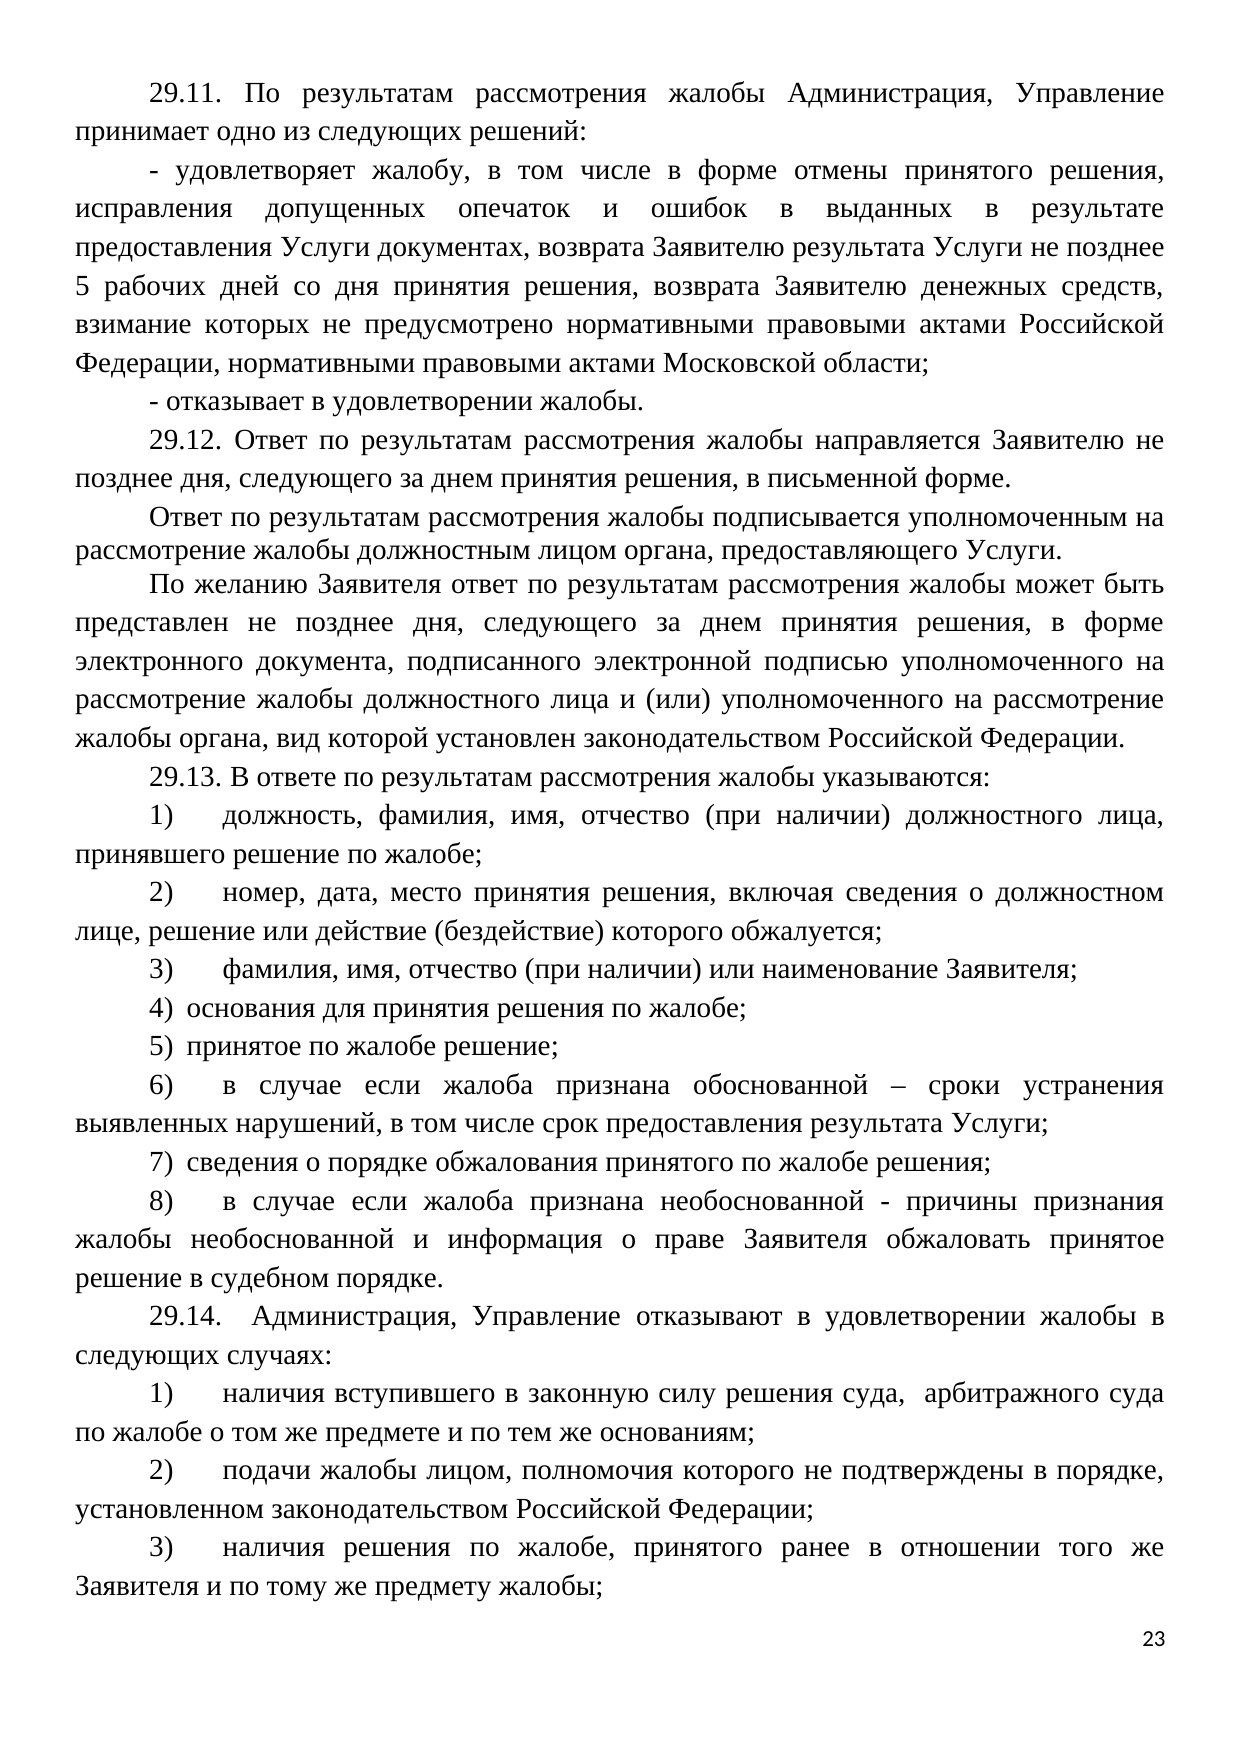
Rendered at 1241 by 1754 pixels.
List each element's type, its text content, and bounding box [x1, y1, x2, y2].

list в случае если жалоба признана необоснованной - причины признания жалобы необоснованной и информация о праве Заявителя обжаловать принятое решение в судебном порядке. [75, 1183, 1165, 1293]
text В ответе по результатам рассмотрения жалобы указываются: [75, 759, 1165, 792]
list фамилия, имя, отчество (при наличии) или наименование Заявителя; [75, 951, 1165, 985]
list должность, фамилия, имя, отчество (при наличии) должностного лица, принявшего решение по жалобе; [75, 797, 1165, 869]
text Администрация, Управление отказывают в удовлетворении жалобы в следующих случаях: [75, 1298, 1165, 1370]
list - удовлетворяет жалобу, в том числе в форме отмены принятого решения, исправления допущенных опечаток и ошибок в выданных в результате предоставления Услуги документах, возврата Заявителю результата Услуги не позднее 5 рабочих дней со дня принятия решения, возврата Заявителю денежных средств, взимание которых не предусмотрено нормативными правовыми актами Российской Федерации, нормативными правовыми актами Московской области; [75, 152, 1165, 378]
list - отказывает в удовлетворении жалобы. [75, 383, 1165, 417]
list наличия вступившего в законную силу решения суда, арбитражного суда по жалобе о том же предмете и по тем же основаниям; [75, 1375, 1165, 1447]
list в случае если жалоба признана обоснованной – сроки устранения выявленных нарушений, в том числе срок предоставления результата Услуги; [75, 1067, 1165, 1139]
list подачи жалобы лицом, полномочия которого не подтверждены в порядке, установленном законодательством Российской Федерации; [75, 1452, 1165, 1524]
text По результатам рассмотрения жалобы Администрация, Управление принимает одно из следующих решений: [75, 75, 1165, 147]
list принятое по жалобе решение; [149, 1028, 1165, 1062]
list наличия решения по жалобе, принятого ранее в отношении того же Заявителя и по тому же предмету жалобы; [75, 1529, 1165, 1602]
list основания для принятия решения по жалобе; [149, 990, 1165, 1023]
list номер, дата, место принятия решения, включая сведения о должностном лице, решение или действие (бездействие) которого обжалуется; [75, 874, 1165, 946]
text Ответ по результатам рассмотрения жалобы направляется Заявителю не позднее дня, следующего за днем принятия решения, в письменной форме. [75, 422, 1165, 494]
list Ответ по результатам рассмотрения жалобы подписывается уполномоченным на рассмотрение жалобы должностным лицом органа, предоставляющего Услуги. [75, 499, 1165, 566]
list сведения о порядке обжалования принятого по жалобе решения; [149, 1144, 1165, 1178]
list По желанию Заявителя ответ по результатам рассмотрения жалобы может быть представлен не позднее дня, следующего за днем принятия решения, в форме электронного документа, подписанного электронной подписью уполномоченного на рассмотрение жалобы должностного лица и (или) уполномоченного на рассмотрение жалобы органа, вид которой установлен законодательством Российской Федерации. [75, 566, 1165, 754]
